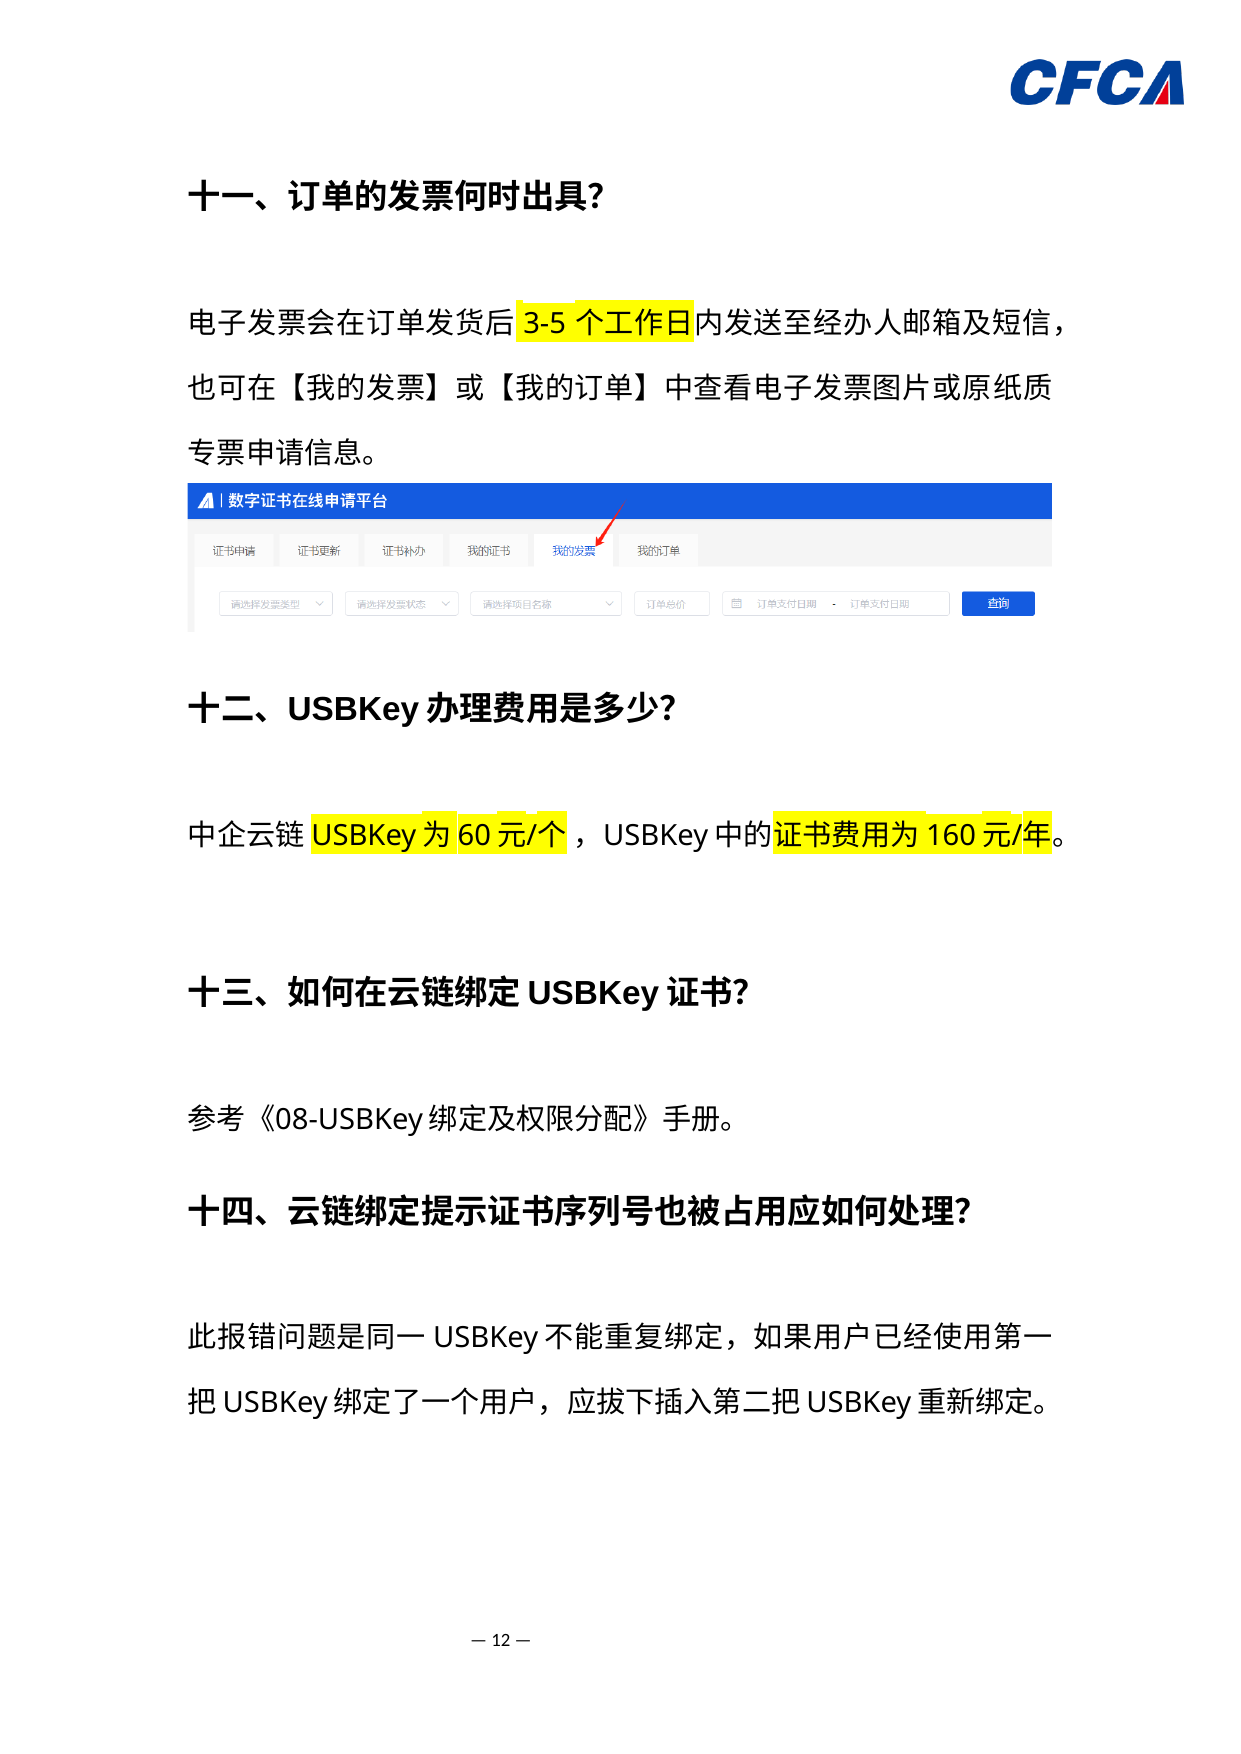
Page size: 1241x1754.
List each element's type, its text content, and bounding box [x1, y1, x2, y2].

picture [1010, 59, 1184, 105]
picture [187, 483, 1052, 632]
text 中企云链USBKey为60元/个 ，USBKey中的证书费用为160元/年。 [187, 800, 1053, 930]
text 此报错问题是同一USBKey不能重复绑定，如果用户已经使用第一把USBKey绑定了一个用户，应拔下插入第二把USBKey重新绑定。 [187, 1303, 1053, 1433]
text 参考《08-USBKey绑定及权限分配》手册。 [187, 1084, 1053, 1149]
subtitle 十一、订单的发票何时出具？ [187, 162, 1053, 227]
subtitle 十三、如何在云链绑定USBKey证书？ [187, 957, 1053, 1022]
subtitle 十四、云链绑定提示证书序列号也被占用应如何处理？ [187, 1176, 1053, 1241]
subtitle 十二、USBKey办理费用是多少？ [187, 673, 1053, 738]
text 电子发票会在订单发货后 3-5 个工作日内发送至经办人邮箱及短信，也可在【我的发票】或【我的订单】中查看电子发票图片或原纸质专票申请信息。 [187, 289, 1053, 484]
